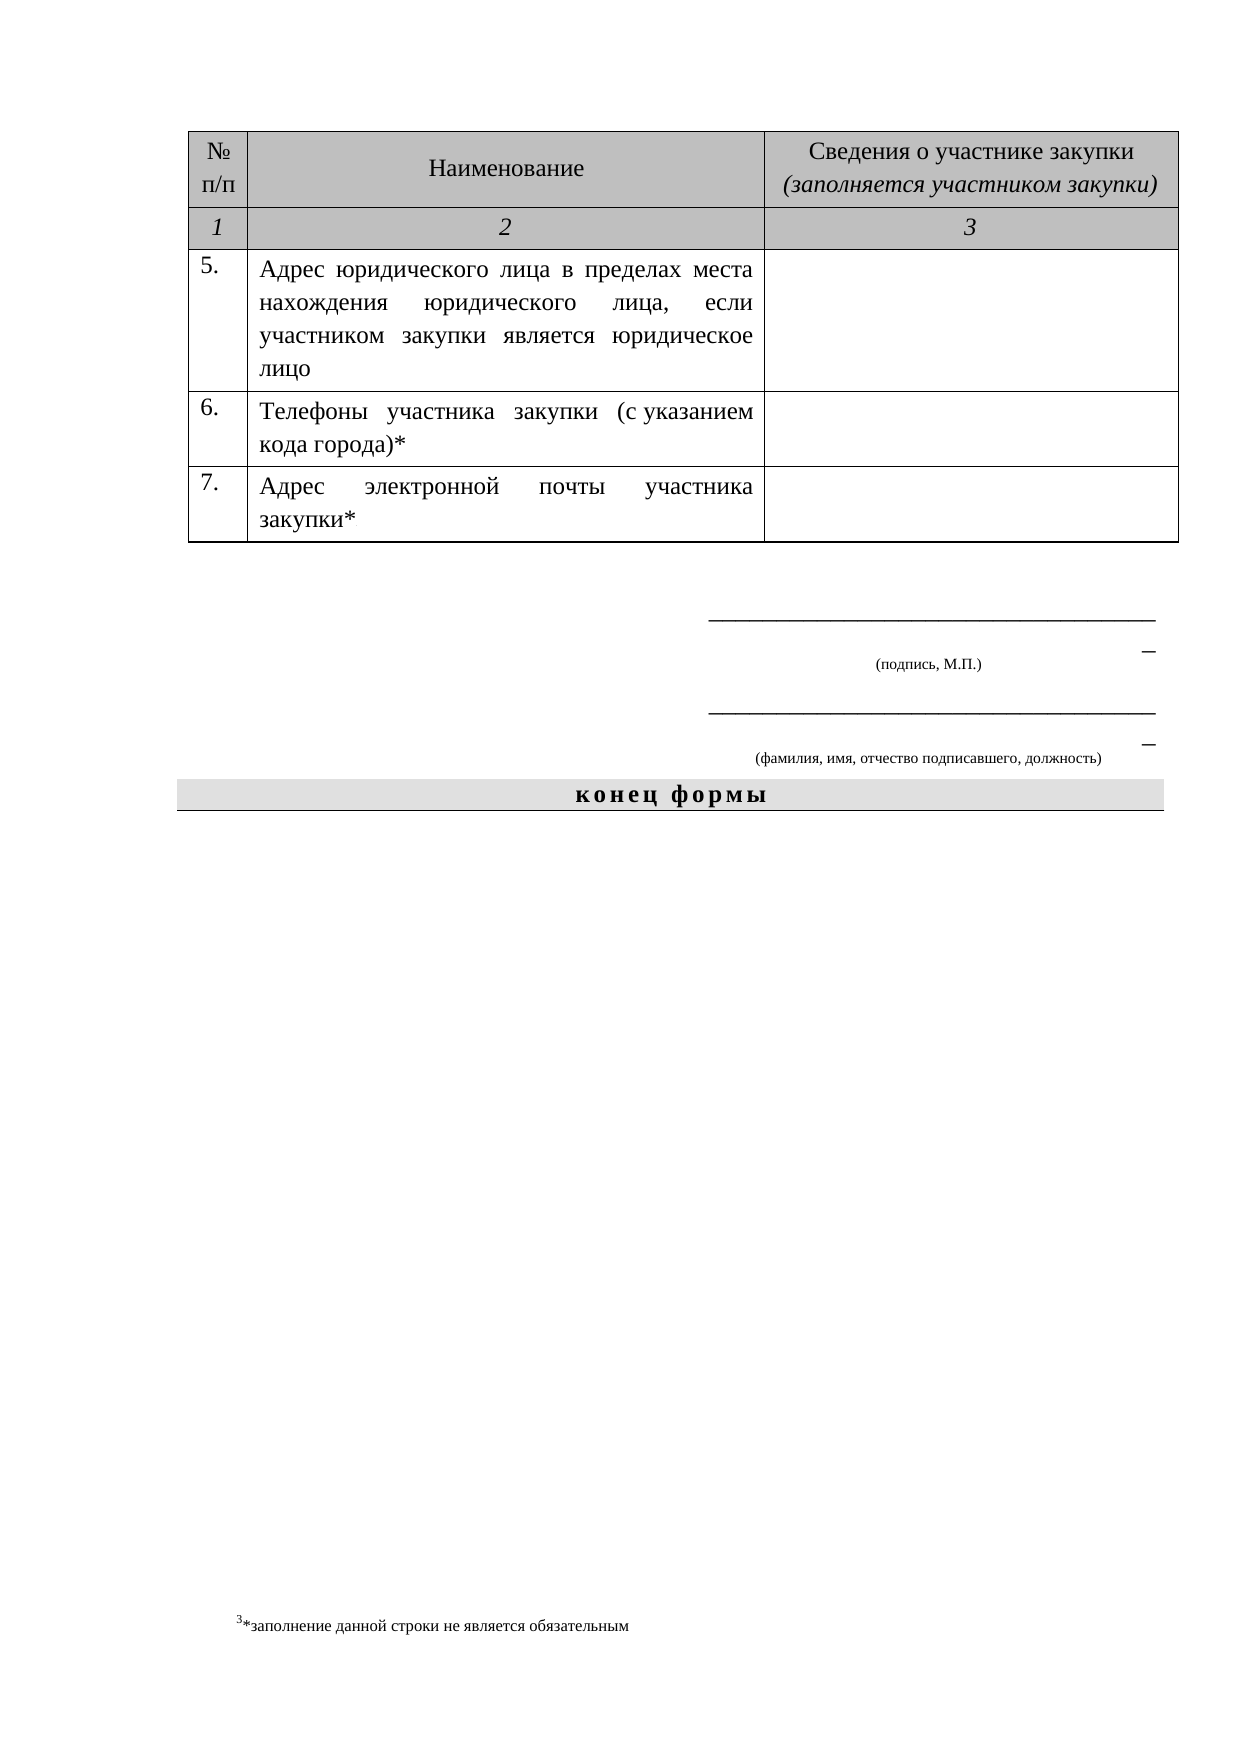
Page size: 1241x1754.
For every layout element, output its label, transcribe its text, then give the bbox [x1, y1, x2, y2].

table_header Наименование [248, 132, 764, 207]
table_header Сведения о участнике закупки (заполняется участником закупки) [765, 132, 1178, 207]
table_cell [189, 250, 247, 391]
table_cell [765, 392, 1178, 466]
text конец формы [177, 779, 1164, 810]
table_header __________________________________ (подпись, М.П.) [691, 562, 1167, 686]
table_cell Адрес юридического лица в пределах места нахождения юридического лица, если участником закупки является юридическое лицо [248, 250, 764, 391]
table_cell 2 [248, 208, 764, 249]
table_cell [189, 392, 247, 466]
table_cell 3 [765, 208, 1178, 249]
table_cell [765, 467, 1178, 541]
table_cell [189, 467, 247, 541]
table_cell 1 [189, 208, 247, 249]
table_header № п/п [189, 132, 247, 207]
table_cell __________________________________ (фамилия, имя, отчество подписавшего, должность) [691, 686, 1167, 779]
table_cell [765, 250, 1178, 391]
table_cell Адрес электронной почты участника закупки* [248, 467, 764, 541]
table_cell Телефоны участника закупки (с указанием кода города)* [248, 392, 764, 466]
